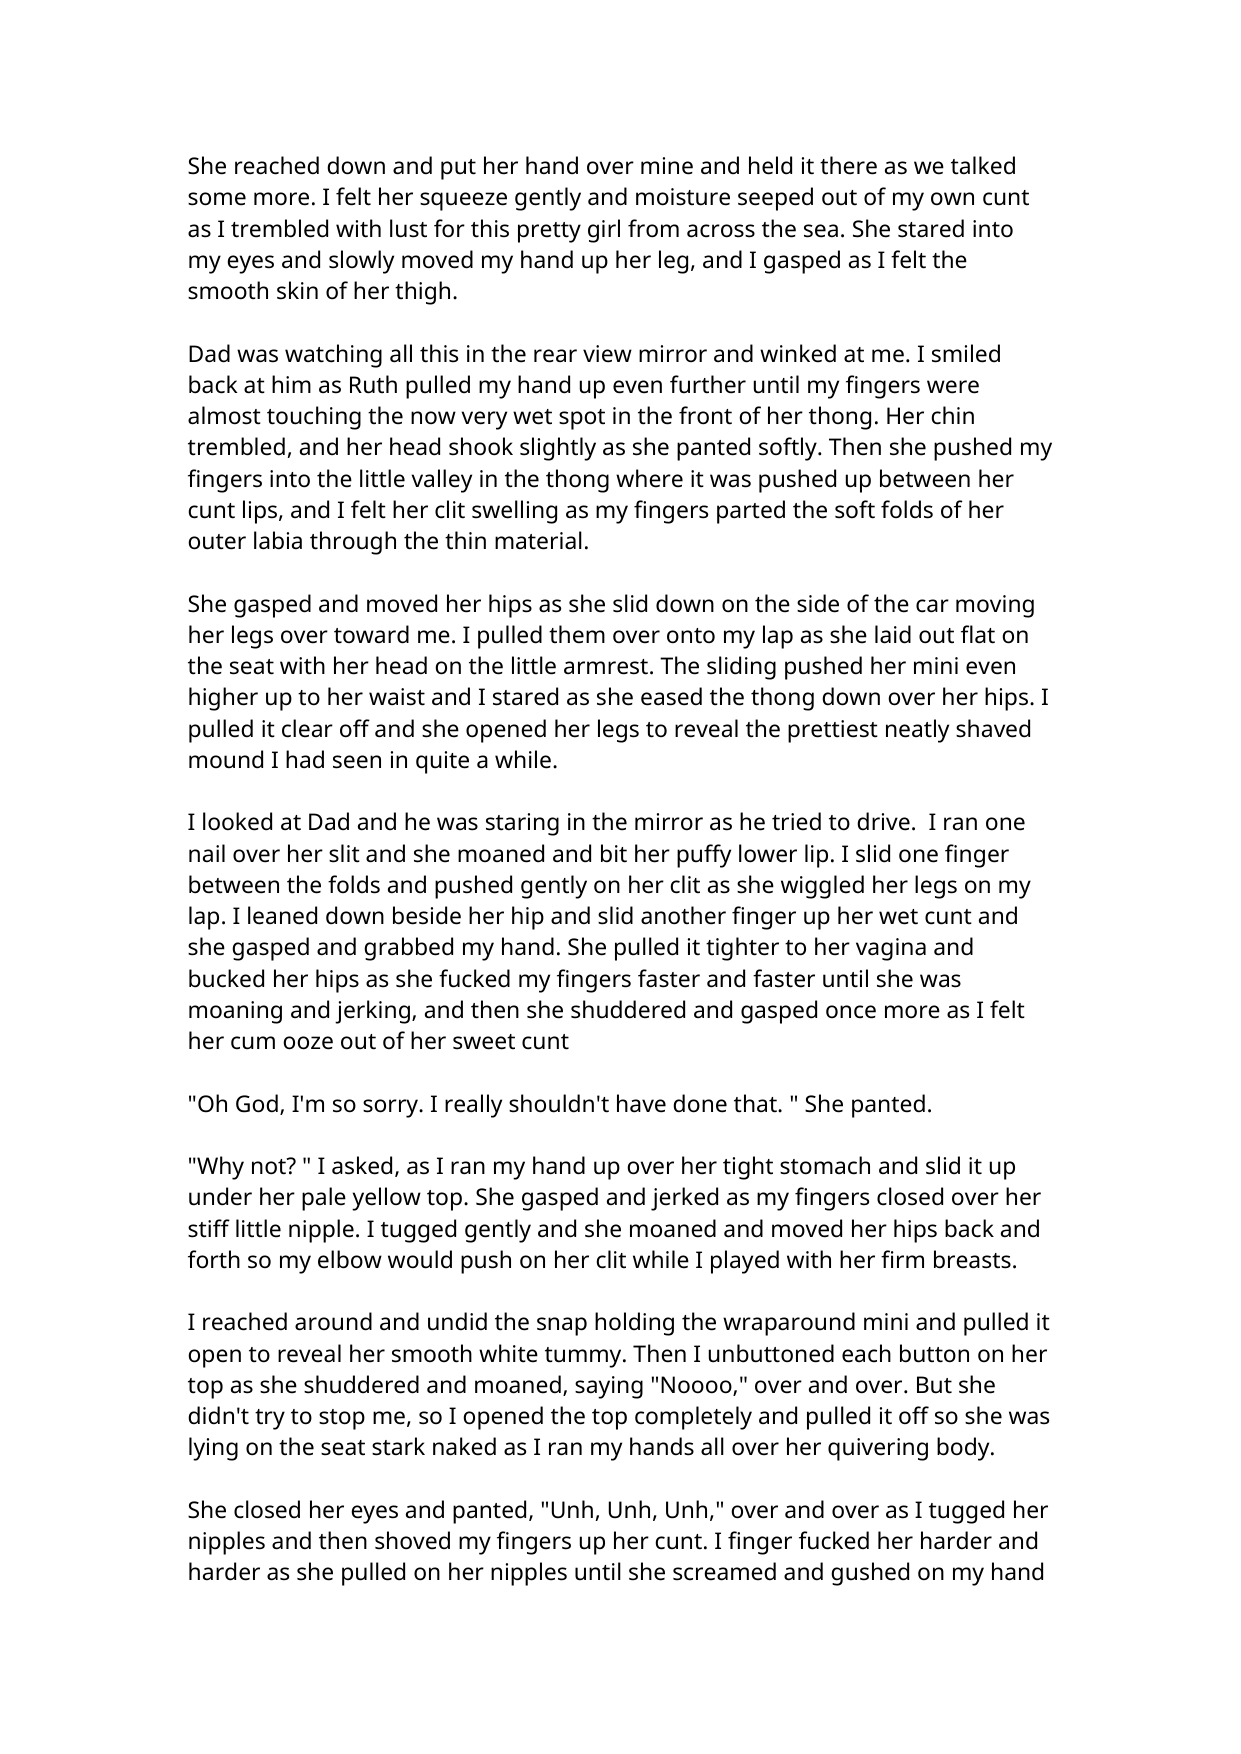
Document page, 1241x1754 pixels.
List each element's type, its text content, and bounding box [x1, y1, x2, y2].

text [187, 1494, 1053, 1587]
text "Oh God, I'm so sorry. I really shouldn't have done that. " She panted. [187, 1087, 1053, 1119]
text I looked at Dad and he was staring in the mirror as he tried to drive. I ran one nail over her slit and she moaned and bit her puffy lower lip. I slid one finger between the folds and pushed gently on her clit as she wiggled her legs on my lap. I leaned down beside her hip and slid another finger up her wet cunt and she gasped and grabbed my hand. She pulled it tighter to her vagina and bucked her hips as she fucked my fingers faster and faster until she was moaning and jerking, and then she shuddered and gasped once more as I felt her cum ooze out of her sweet cunt [187, 806, 1053, 1056]
text "Why not? " I asked, as I ran my hand up over her tight stomach and slid it up under her pale yellow top. She gasped and jerked as my fingers closed over her stiff little nipple. I tugged gently and she moaned and moved her hips back and forth so my elbow would push on her clit while I played with her firm breasts. [187, 1150, 1053, 1275]
text I reached around and undid the snap holding the wraparound mini and pulled it open to reveal her smooth white tummy. Then I unbuttoned each button on her top as she shuddered and moaned, saying "Noooo," over and over. But she didn't try to stop me, so I opened the top completely and pulled it off so she was lying on the seat stark naked as I ran my hands all over her quivering body. [187, 1306, 1053, 1462]
text She reached down and put her hand over mine and held it there as we talked some more. I felt her squeeze gently and moisture seeped out of my own cunt as I trembled with lust for this pretty girl from across the sea. She stared into my eyes and slowly moved my hand up her leg, and I gasped as I felt the smooth skin of her thigh. [187, 150, 1053, 306]
text She gasped and moved her hips as she slid down on the side of the car moving her legs over toward me. I pulled them over onto my lap as she laid out flat on the seat with her head on the little armrest. The sliding pushed her mini even higher up to her waist and I stared as she eased the thong down over her hips. I pulled it clear off and she opened her legs to reveal the prettiest neatly shaved mound I had seen in quite a while. [187, 587, 1053, 775]
text Dad was watching all this in the rear view mirror and winked at me. I smiled back at him as Ruth pulled my hand up even further until my fingers were almost touching the now very wet spot in the front of her thong. Her chin trembled, and her head shook slightly as she panted softly. Then she pushed my fingers into the little valley in the thong where it was pushed up between her cunt lips, and I felt her clit swelling as my fingers parted the soft folds of her outer labia through the thin material. [187, 337, 1053, 556]
